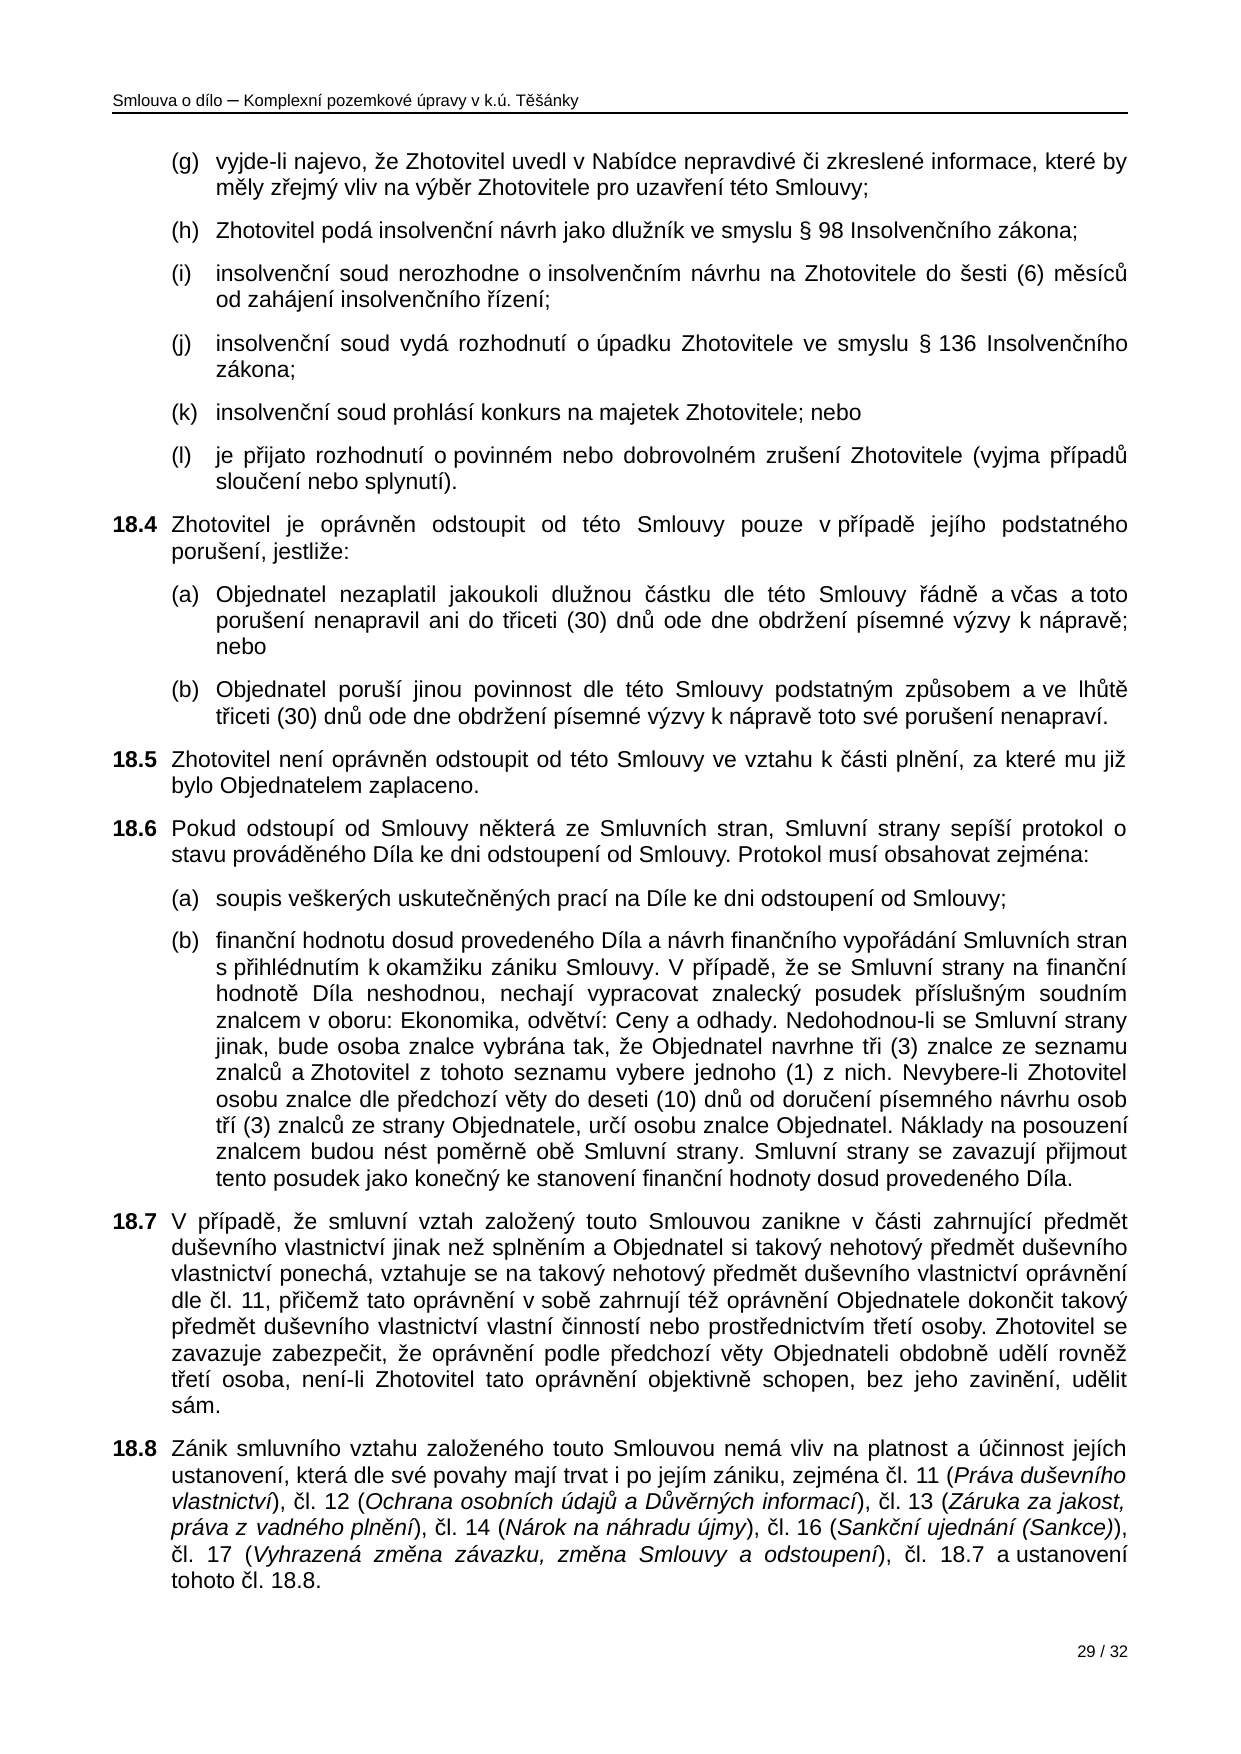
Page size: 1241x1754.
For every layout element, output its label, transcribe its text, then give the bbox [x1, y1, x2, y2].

text vyjde-li najevo, že Zhotovitel uvedl v Nabídce nepravdivé či zkreslené informace, které by měly zřejmý vliv na výběr Zhotovitele pro uzavření této Smlouvy; [171, 148, 1128, 200]
list soupis veškerých uskutečněných prací na Díle ke dni odstoupení od Smlouvy; [171, 884, 1128, 911]
text Objednatel poruší jinou povinnost dle této Smlouvy podstatným způsobem a ve lhůtě třiceti (30) dnů ode dne obdržení písemné výzvy k nápravě toto své porušení nenapraví. [171, 676, 1128, 729]
text V případě, že smluvní vztah založený touto Smlouvou zanikne v části zahrnující předmět duševního vlastnictví jinak než splněním a Objednatel si takový nehotový předmět duševního vlastnictví ponechá, vztahuje se na takový nehotový předmět duševního vlastnictví oprávnění dle čl. 11, přičemž tato oprávnění v sobě zahrnují též oprávnění Objednatele dokončit takový předmět duševního vlastnictví vlastní činností nebo prostřednictvím třetí osoby. Zhotovitel se zavazuje zabezpečit, že oprávnění podle předchozí věty Objednateli obdobně udělí rovněž třetí osoba, není-li Zhotovitel tato oprávnění objektivně schopen, bez jeho zavinění, udělit sám. [112, 1208, 1128, 1418]
text je přijato rozhodnutí o povinném nebo dobrovolném zrušení Zhotovitele (vyjma případů sloučení nebo splynutí). [171, 442, 1128, 494]
text Zhotovitel není oprávněn odstoupit od této Smlouvy ve vztahu k části plnění, za které mu již bylo Objednatelem zaplaceno. [112, 746, 1128, 798]
text insolvenční soud vydá rozhodnutí o úpadku Zhotovitele ve smyslu § 136 Insolvenčního zákona; [171, 329, 1128, 382]
text Zhotovitel podá insolvenční návrh jako dlužník ve smyslu § 98 Insolvenčního zákona; [171, 217, 1128, 243]
text Zhotovitel je oprávněn odstoupit od této Smlouvy pouze v případě jejího podstatného porušení, jestliže: [112, 511, 1128, 564]
list finanční hodnotu dosud provedeného Díla a návrh finančního vypořádání Smluvních stran s přihlédnutím k okamžiku zániku Smlouvy. V případě, že se Smluvní strany na finanční hodnotě Díla neshodnou, nechají vypracovat znalecký posudek příslušným soudním znalcem v oboru: Ekonomika, odvětví: Ceny a odhady. Nedohodnou-li se Smluvní strany jinak, bude osoba znalce vybrána tak, že Objednatel navrhne tři (3) znalce ze seznamu znalců a Zhotovitel z tohoto seznamu vybere jednoho (1) z nich. Nevybere-li Zhotovitel osobu znalce dle předchozí věty do deseti (10) dnů od doručení písemného návrhu osob tří (3) znalců ze strany Objednatele, určí osobu znalce Objednatel. Náklady na posouzení znalcem budou nést poměrně obě Smluvní strany. Smluvní strany se zavazují přijmout tento posudek jako konečný ke stanovení finanční hodnoty dosud provedeného Díla. [171, 927, 1128, 1191]
list Objednatel nezaplatil jakoukoli dlužnou částku dle této Smlouvy řádně a včas a toto porušení nenapravil ani do třiceti (30) dnů ode dne obdržení písemné výzvy k nápravě; nebo [171, 581, 1128, 660]
text insolvenční soud prohlásí konkurs na majetek Zhotovitele; nebo [171, 399, 1128, 425]
text Pokud odstoupí od Smlouvy některá ze Smluvních stran, Smluvní strany sepíší protokol o stavu prováděného Díla ke dni odstoupení od Smlouvy. Protokol musí obsahovat zejména: [112, 815, 1128, 868]
text insolvenční soud nerozhodne o insolvenčním návrhu na Zhotovitele do šesti (6) měsíců od zahájení insolvenčního řízení; [171, 260, 1128, 313]
text Zánik smluvního vztahu založeného touto Smlouvou nemá vliv na platnost a účinnost jejích ustanovení, která dle své povahy mají trvat i po jejím zániku, zejména čl. 11 (Práva duševního vlastnictví), čl. 12 (Ochrana osobních údajů a Důvěrných informací), čl. 13 (Záruka za jakost, práva z vadného plnění), čl. 14 (Nárok na náhradu újmy), čl. 16 (Sankční ujednání (Sankce)), čl. 17 (Vyhrazená změna závazku, změna Smlouvy a odstoupení), čl. 18.7 a ustanovení tohoto čl. 18.8. [112, 1435, 1128, 1593]
